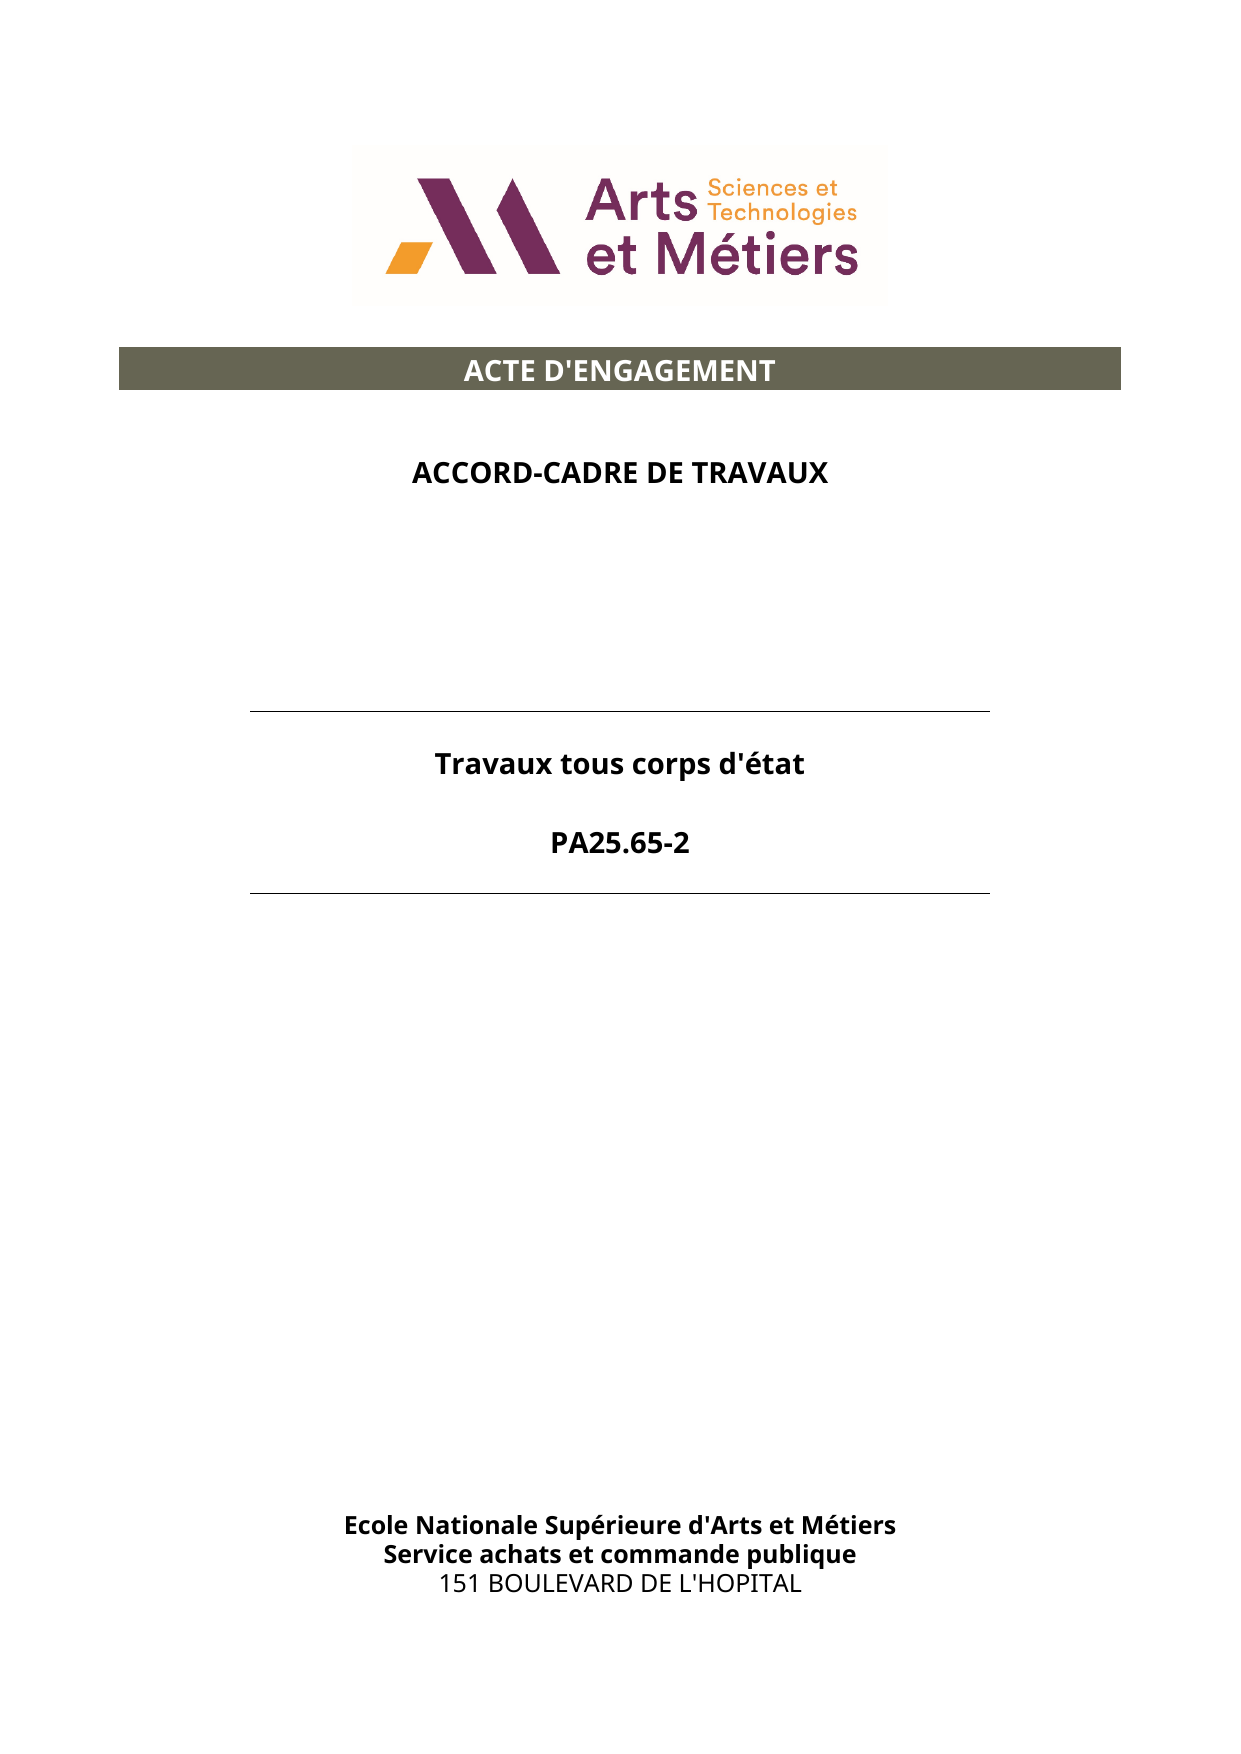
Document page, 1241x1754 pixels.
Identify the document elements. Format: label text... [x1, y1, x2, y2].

text Ecole Nationale Supérieure d'Arts et Métiers [119, 1511, 1121, 1540]
picture [352, 145, 888, 306]
text 151 BOULEVARD DE L'HOPITAL [119, 1569, 1121, 1598]
text ACCORD-CADRE DE TRAVAUX [119, 452, 1121, 492]
table_header Travaux tous corps d'état PA25.65-2 [250, 712, 989, 893]
text Service achats et commande publique [119, 1540, 1121, 1569]
table_header ACTE D'ENGAGEMENT [119, 347, 1121, 390]
